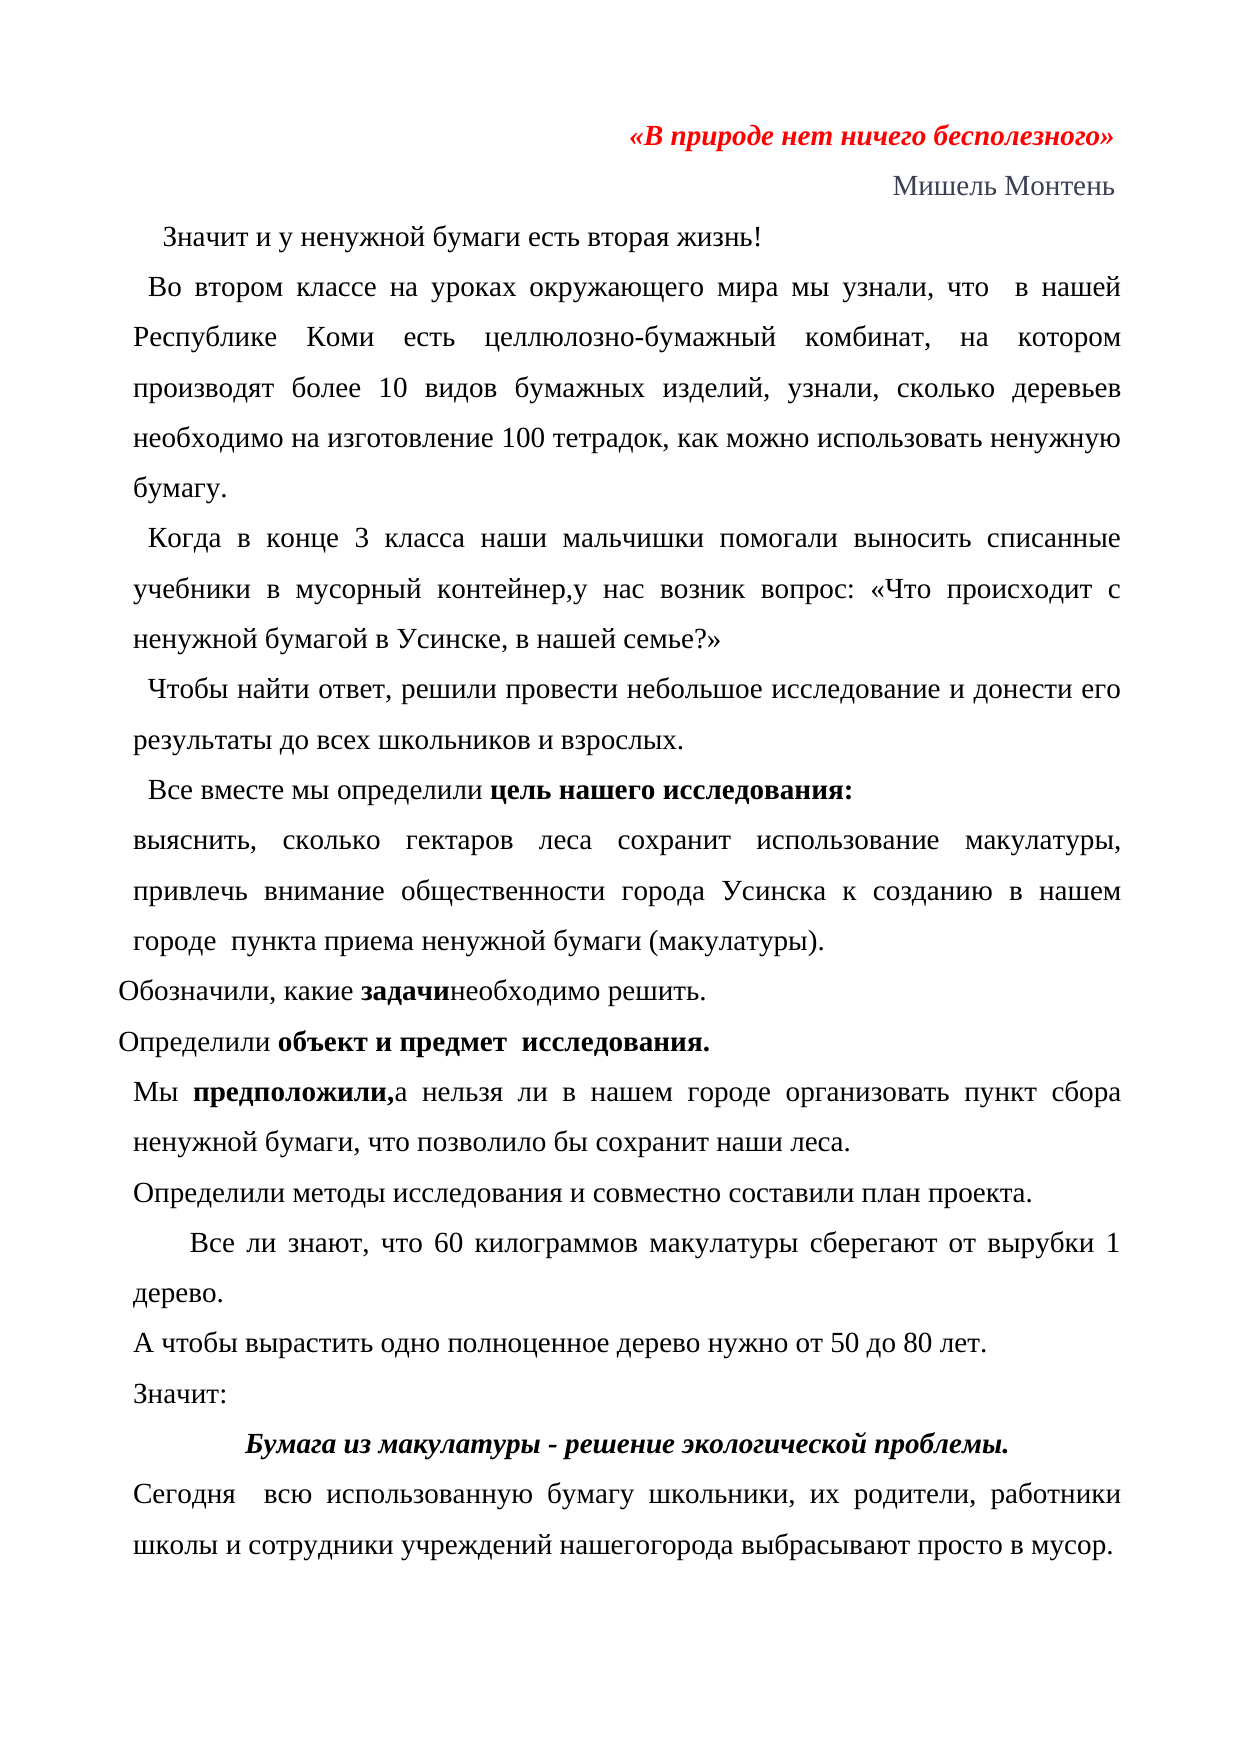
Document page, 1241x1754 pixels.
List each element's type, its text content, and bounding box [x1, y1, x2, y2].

text Определили методы исследования и совместно составили план проекта. [133, 1175, 1122, 1208]
text Определили объект и предмет исследования. [118, 1024, 1122, 1057]
text Бумага из макулатуры - решение экологической проблемы. [133, 1426, 1122, 1460]
text Обозначили, какие задачинеобходимо решить. [118, 973, 1122, 1007]
text Когда в конце 3 класса наши мальчишки помогали выносить списанные учебники в мусорный контейнер,у нас возник вопрос: «Что происходит с ненужной бумагой в Усинске, в нашей семье?» [133, 521, 1122, 655]
text Все ли знают, что 60 килограммов макулатуры сберегают от вырубки 1 дерево. [133, 1225, 1122, 1309]
text выяснить, сколько гектаров леса сохранит использование макулатуры, привлечь внимание общественности города Усинска к созданию в нашем городе пункта приема ненужной бумаги (макулатуры). [133, 822, 1122, 957]
text А чтобы вырастить одно полноценное дерево нужно от 50 до 80 лет. [133, 1326, 1122, 1359]
text Во втором классе на уроках окружающего мира мы узнали, что в нашей Республике Коми есть целлюлозно-бумажный комбинат, на котором производят более 10 видов бумажных изделий, узнали, сколько деревьев необходимо на изготовление 100 тетрадок, как можно использовать ненужную бумагу. [133, 269, 1122, 504]
text Значит: [133, 1376, 1122, 1409]
text Значит и у ненужной бумаги есть вторая жизнь! [133, 219, 1122, 252]
text Все вместе мы определили цель нашего исследования: [133, 772, 1122, 806]
text Чтобы найти ответ, решили провести небольшое исследование и донести его результаты до всех школьников и взрослых. [133, 672, 1122, 755]
text Сегодня всю использованную бумагу школьники, их родители, работники школы и сотрудники учреждений нашегогорода выбрасывают просто в мусор. [133, 1477, 1122, 1560]
text Мы предположили,а нельзя ли в нашем городе организовать пункт сбора ненужной бумаги, что позволило бы сохранит наши леса. [133, 1074, 1122, 1158]
text «В природе нет ничего бесполезного» Мишель Монтень [177, 118, 1122, 202]
